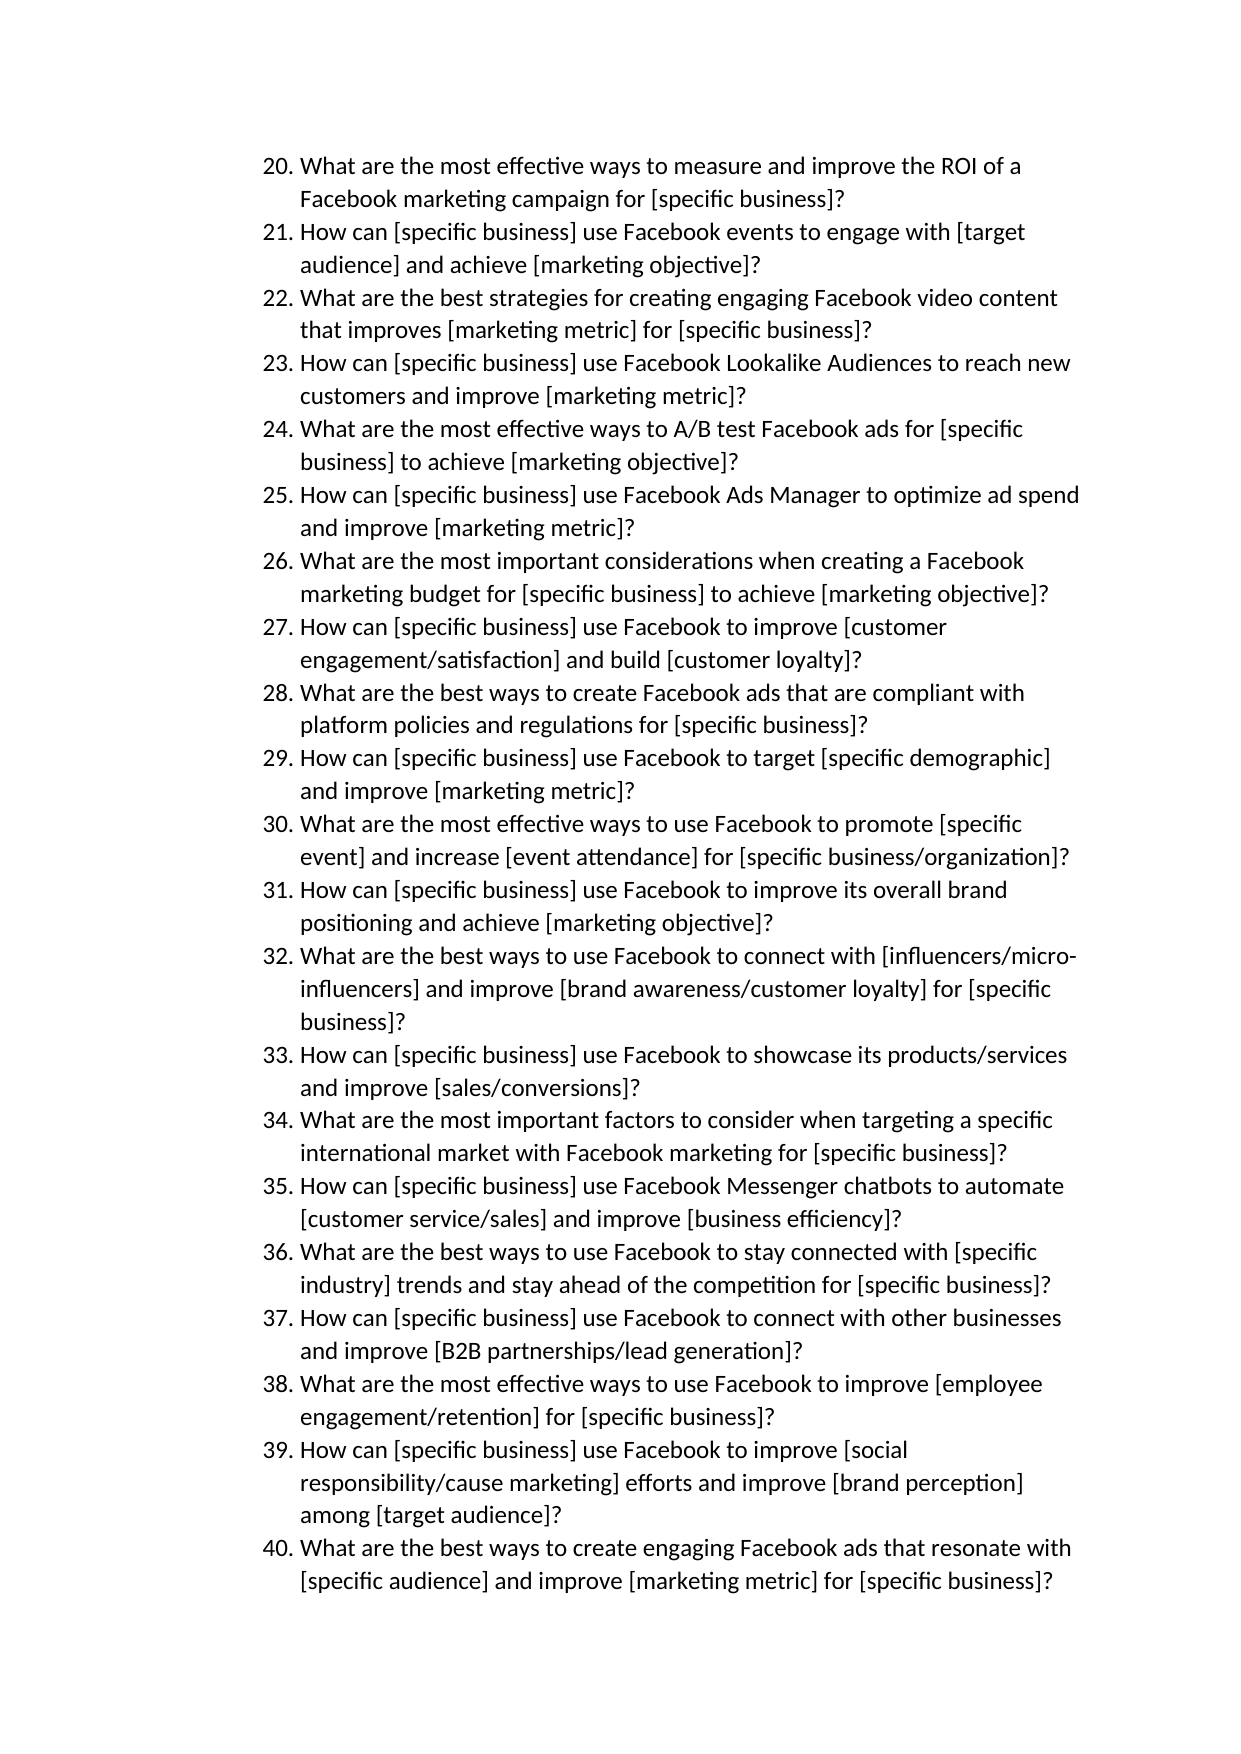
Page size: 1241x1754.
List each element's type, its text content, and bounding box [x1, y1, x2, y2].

list What are the best ways to use Facebook to connect with [influencers/micro-influencers] and improve [brand awareness/customer loyalty] for [specific business]? [262, 940, 1090, 1036]
list What are the most important considerations when creating a Facebook marketing budget for [specific business] to achieve [marketing objective]? [262, 545, 1090, 608]
list What are the most important factors to consider when targeting a specific international market with Facebook marketing for [specific business]? [262, 1104, 1090, 1168]
list How can [specific business] use Facebook to improve its overall brand positioning and achieve [marketing objective]? [262, 874, 1090, 938]
list How can [specific business] use Facebook to showcase its products/services and improve [sales/conversions]? [262, 1039, 1090, 1102]
list How can [specific business] use Facebook Ads Manager to optimize ad spend and improve [marketing metric]? [262, 479, 1090, 543]
list How can [specific business] use Facebook to connect with other businesses and improve [B2B partnerships/lead generation]? [262, 1302, 1090, 1366]
list What are the best ways to use Facebook to stay connected with [specific industry] trends and stay ahead of the competition for [specific business]? [262, 1236, 1090, 1300]
list What are the best ways to create engaging Facebook ads that resonate with [specific audience] and improve [marketing metric] for [specific business]? [262, 1532, 1090, 1596]
list What are the most effective ways to use Facebook to improve [employee engagement/retention] for [specific business]? [262, 1368, 1090, 1431]
list What are the most effective ways to measure and improve the ROI of a Facebook marketing campaign for [specific business]? [262, 150, 1090, 213]
list What are the best ways to create Facebook ads that are compliant with platform policies and regulations for [specific business]? [262, 677, 1090, 740]
list How can [specific business] use Facebook Messenger chatbots to automate [customer service/sales] and improve [business efficiency]? [262, 1170, 1090, 1234]
list What are the best strategies for creating engaging Facebook video content that improves [marketing metric] for [specific business]? [262, 282, 1090, 345]
list How can [specific business] use Facebook to improve [social responsibility/cause marketing] efforts and improve [brand perception] among [target audience]? [262, 1434, 1090, 1530]
list How can [specific business] use Facebook to target [specific demographic] and improve [marketing metric]? [262, 742, 1090, 806]
list What are the most effective ways to use Facebook to promote [specific event] and increase [event attendance] for [specific business/organization]? [262, 808, 1090, 872]
list How can [specific business] use Facebook events to engage with [target audience] and achieve [marketing objective]? [262, 216, 1090, 279]
list How can [specific business] use Facebook to improve [customer engagement/satisfaction] and build [customer loyalty]? [262, 611, 1090, 674]
list How can [specific business] use Facebook Lookalike Audiences to reach new customers and improve [marketing metric]? [262, 347, 1090, 411]
list What are the most effective ways to A/B test Facebook ads for [specific business] to achieve [marketing objective]? [262, 413, 1090, 477]
